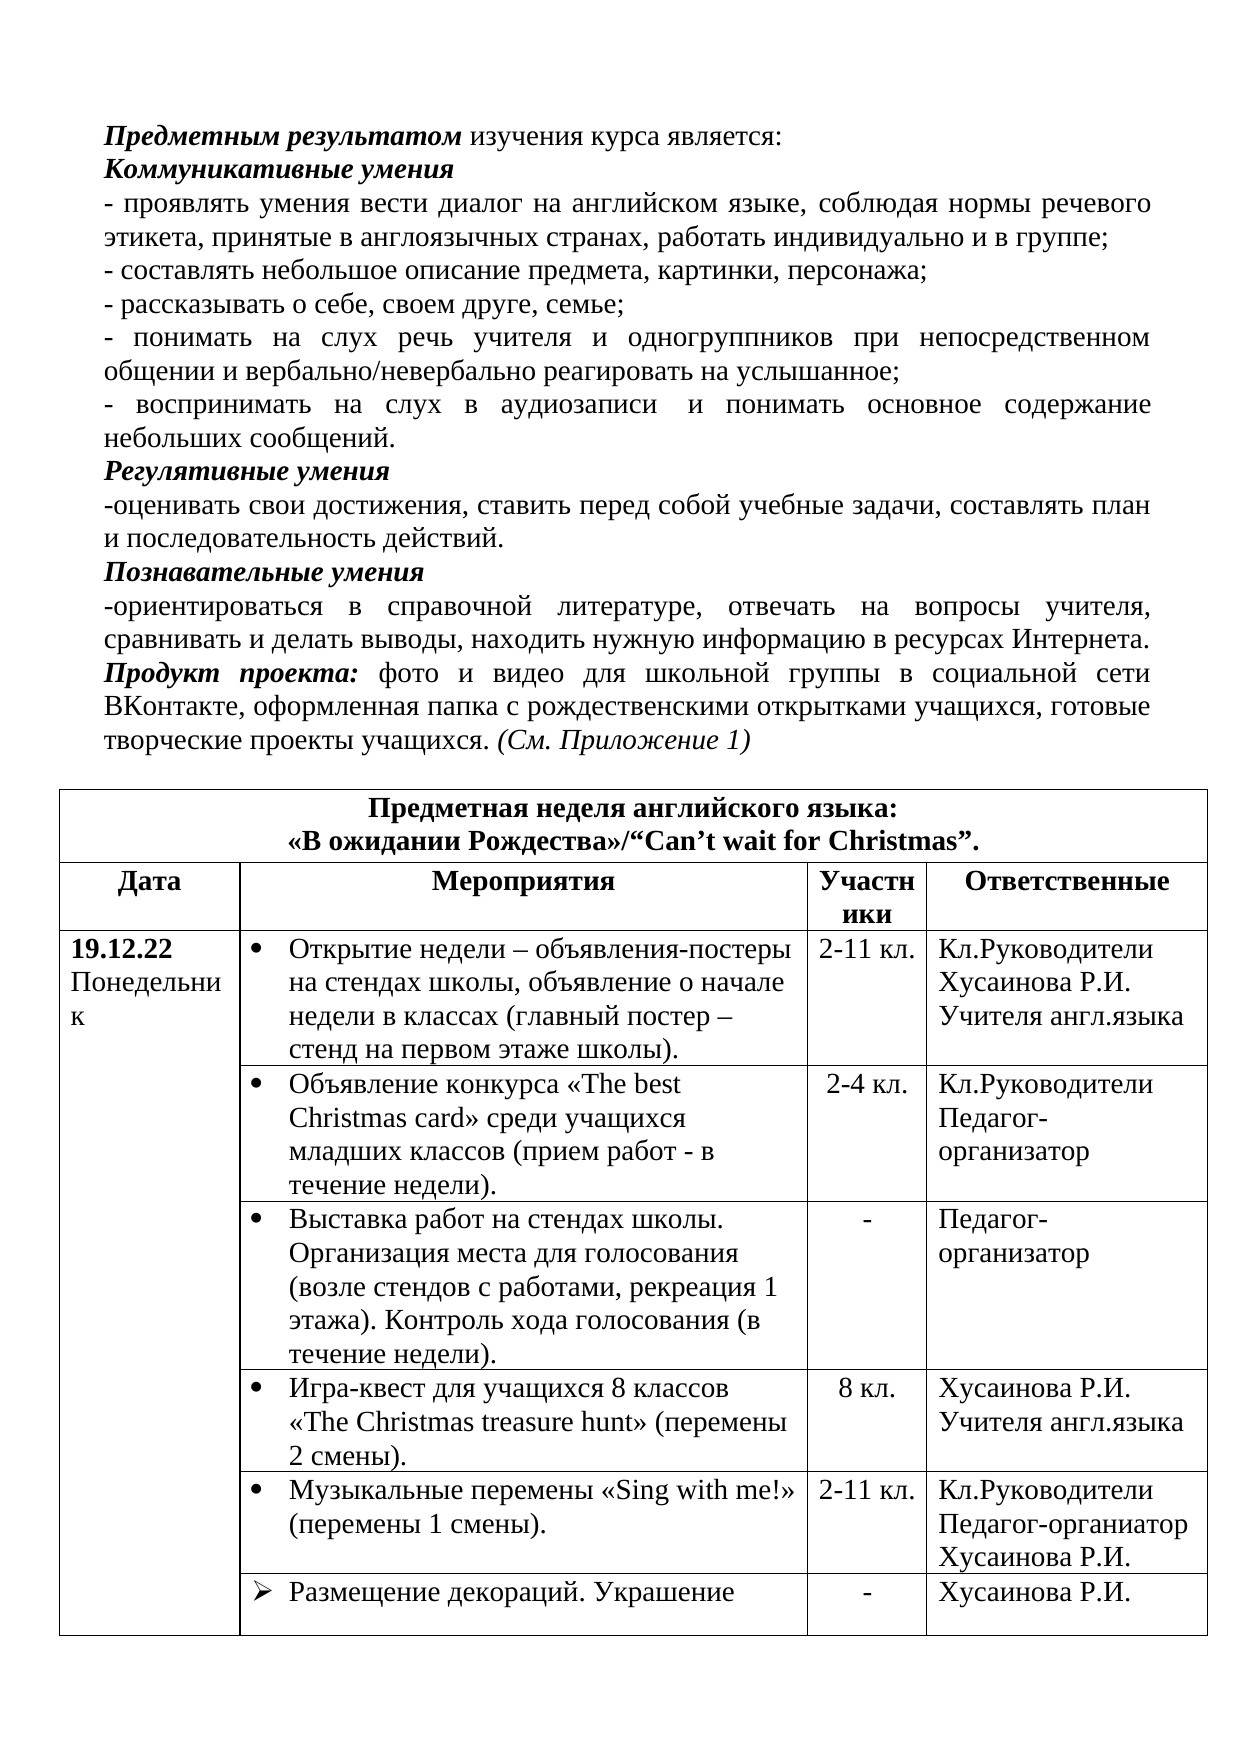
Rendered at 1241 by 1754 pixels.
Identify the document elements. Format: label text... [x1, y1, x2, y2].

table_cell Участники [808, 863, 926, 930]
text -ориентироваться в справочной литературе, отвечать на вопросы учителя, сравнивать и делать выводы, находить нужную информацию в ресурсах Интернета. [103, 588, 1152, 655]
table_cell 2-11 кл. [808, 1472, 926, 1573]
table_cell 2-4 кл. [808, 1066, 926, 1201]
text -оценивать свои достижения, ставить перед собой учебные задачи, составлять план и последовательность действий. [103, 487, 1152, 554]
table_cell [241, 1574, 807, 1635]
text - проявлять умения вести диалог на английском языке, соблюдая нормы речевого этикета, принятые в англоязычных странах, работать индивидуально и в группе; [103, 185, 1152, 252]
text Предметным результатом изучения курса является: [103, 118, 1152, 152]
table_cell Мероприятия [241, 863, 807, 930]
table_cell Объявление конкурса «The best Christmas card» среди учащихся младших классов (прием работ - в течение недели). [241, 1066, 807, 1201]
text - воспринимать на слух в аудиозаписи и понимать основное содержание небольших сообщений. [103, 386, 1152, 453]
table_cell Ответственные [927, 863, 1207, 930]
table_cell Кл.Руководители Хусаинова Р.И. Учителя англ.языка [927, 931, 1207, 1065]
table_cell 2-11 кл. [808, 931, 926, 1065]
table_cell Кл.Руководители Педагог-организатор [927, 1066, 1207, 1201]
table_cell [927, 1574, 1207, 1635]
text - составлять небольшое описание предмета, картинки, персонажа; [103, 252, 1152, 286]
table_cell Музыкальные перемены «Sing with me!» (перемены 1 смены). [241, 1472, 807, 1573]
table_cell Хусаинова Р.И. Учителя англ.языка [927, 1370, 1207, 1471]
text - рассказывать о себе, своем друге, семье; [103, 286, 1152, 319]
table_cell Игра-квест для учащихся 8 классов «The Christmas treasure hunt» (перемены 2 смены). [241, 1370, 807, 1471]
text - понимать на слух речь учителя и одногруппников при непосредственном общении и вербально/невербально реагировать на услышанное; [103, 319, 1152, 386]
table_cell 8 кл. [808, 1370, 926, 1471]
table_cell Кл.Руководители Педагог-органиатор Хусаинова Р.И. [927, 1472, 1207, 1573]
table_cell - [808, 1574, 926, 1635]
table_cell Дата [60, 863, 239, 930]
table_cell Открытие недели – объявления-постеры на стендах школы, объявление о начале недели в классах (главный постер – стенд на первом этаже школы). [241, 931, 807, 1065]
text Познавательные умения [103, 554, 1152, 588]
table_cell 19.12.22 Понедельник [60, 931, 239, 1635]
table_cell Выставка работ на стендах школы. Организация места для голосования (возле стендов с работами, рекреация 1 этажа). Контроль хода голосования (в течение недели). [241, 1202, 807, 1369]
text Коммуникативные умения [103, 152, 1152, 185]
table_cell Педагог-организатор [927, 1202, 1207, 1369]
text Регулятивные умения [103, 453, 1152, 487]
text Продукт проекта: фото и видео для школьной группы в социальной сети ВКонтакте, оформленная папка с рождественскими открытками учащихся, готовые творческие проекты учащихся. (См. Приложение 1) [103, 655, 1152, 755]
table_header Предметная неделя английского языка: «В ожидании Рождества»/“Can’t wait for Christmas”. [60, 790, 1207, 862]
table_cell - [808, 1202, 926, 1369]
